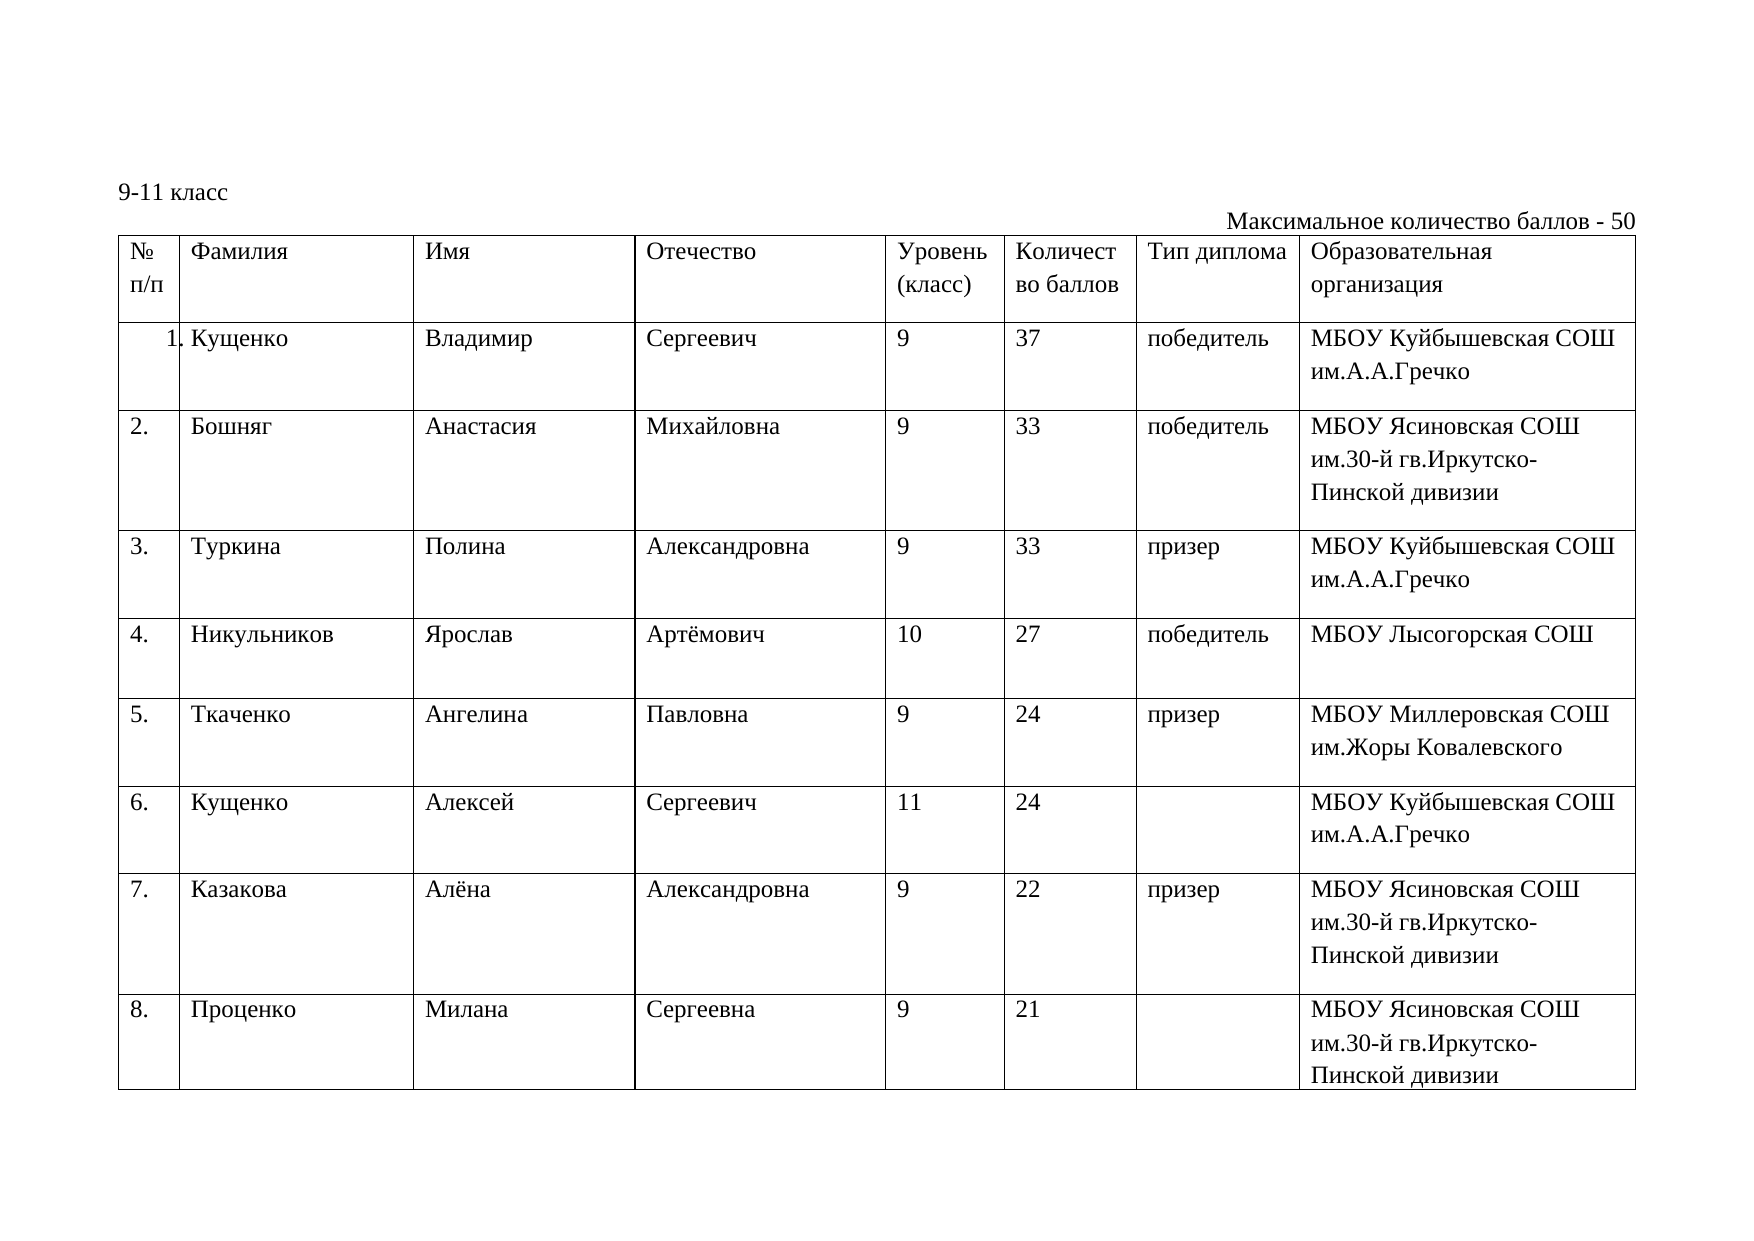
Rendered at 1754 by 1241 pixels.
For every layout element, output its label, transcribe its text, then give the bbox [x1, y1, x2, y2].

table_cell Алексей [414, 787, 634, 873]
table_header Фамилия [180, 236, 413, 322]
table_cell Бошняг [180, 411, 413, 530]
table_cell МБОУ Ясиновская СОШ им.30-й гв.Иркутско-Пинской дивизии [1300, 411, 1635, 530]
table_cell Проценко [180, 995, 413, 1089]
table_header Уровень (класс) [886, 236, 1004, 322]
table_cell [119, 874, 179, 993]
table_cell МБОУ Миллеровская СОШ им.Жоры Ковалевского [1300, 699, 1635, 786]
table_cell победитель [1137, 619, 1299, 698]
table_cell [1137, 995, 1299, 1089]
table_cell МБОУ Куйбышевская СОШ им.А.А.Гречко [1300, 323, 1635, 410]
table_cell [119, 531, 179, 618]
table_cell 10 [886, 619, 1004, 698]
table_cell 9 [886, 995, 1004, 1089]
table_cell [119, 995, 179, 1089]
table_header № п/п [119, 236, 179, 322]
table_cell МБОУ Куйбышевская СОШ им.А.А.Гречко [1300, 787, 1635, 873]
table_cell победитель [1137, 411, 1299, 530]
table_header Образовательная организация [1300, 236, 1635, 322]
table_header Тип диплома [1137, 236, 1299, 322]
table_cell Казакова [180, 874, 413, 993]
table_cell МБОУ Куйбышевская СОШ им.А.А.Гречко [1300, 531, 1635, 618]
table_cell Ярослав [414, 619, 634, 698]
table_cell Ткаченко [180, 699, 413, 786]
text Максимальное количество баллов - 50 [118, 206, 1636, 235]
table_cell Кущенко [180, 323, 413, 410]
table_cell 37 [1005, 323, 1136, 410]
table_header Имя [414, 236, 634, 322]
table_cell Александровна [636, 874, 885, 993]
table_cell 21 [1005, 995, 1136, 1089]
table_cell 9 [886, 874, 1004, 993]
table_cell Туркина [180, 531, 413, 618]
table_cell МБОУ Лысогорская СОШ [1300, 619, 1635, 698]
table_cell призер [1137, 531, 1299, 618]
table_cell 27 [1005, 619, 1136, 698]
table_cell Кущенко [180, 787, 413, 873]
table_header Количество баллов [1005, 236, 1136, 322]
table_cell Михайловна [636, 411, 885, 530]
text 9-11 класс [118, 177, 1636, 206]
table_cell 9 [886, 699, 1004, 786]
table_cell 33 [1005, 531, 1136, 618]
table_cell [1137, 787, 1299, 873]
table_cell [1300, 995, 1635, 1089]
table_cell Анастасия [414, 411, 634, 530]
table_cell [119, 787, 179, 873]
table_cell [119, 323, 179, 410]
table_cell призер [1137, 874, 1299, 993]
table_cell 9 [886, 531, 1004, 618]
table_cell 22 [1005, 874, 1136, 993]
table_cell Алёна [414, 874, 634, 993]
table_cell [119, 699, 179, 786]
table_cell Ангелина [414, 699, 634, 786]
table_cell Милана [414, 995, 634, 1089]
table_cell [119, 619, 179, 698]
table_cell призер [1137, 699, 1299, 786]
table_cell 9 [886, 411, 1004, 530]
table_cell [1300, 874, 1635, 993]
table_header Отечество [636, 236, 885, 322]
table_cell Александровна [636, 531, 885, 618]
table_cell Артёмович [636, 619, 885, 698]
table_cell Владимир [414, 323, 634, 410]
table_cell Сергеевич [636, 787, 885, 873]
table_cell Сергеевна [636, 995, 885, 1089]
table_cell Павловна [636, 699, 885, 786]
table_cell Сергеевич [636, 323, 885, 410]
table_cell 33 [1005, 411, 1136, 530]
table_cell победитель [1137, 323, 1299, 410]
table_cell Полина [414, 531, 634, 618]
table_cell 24 [1005, 699, 1136, 786]
table_cell 9 [886, 323, 1004, 410]
table_cell 24 [1005, 787, 1136, 873]
table_cell Никульников [180, 619, 413, 698]
table_cell 11 [886, 787, 1004, 873]
table_cell [119, 411, 179, 530]
